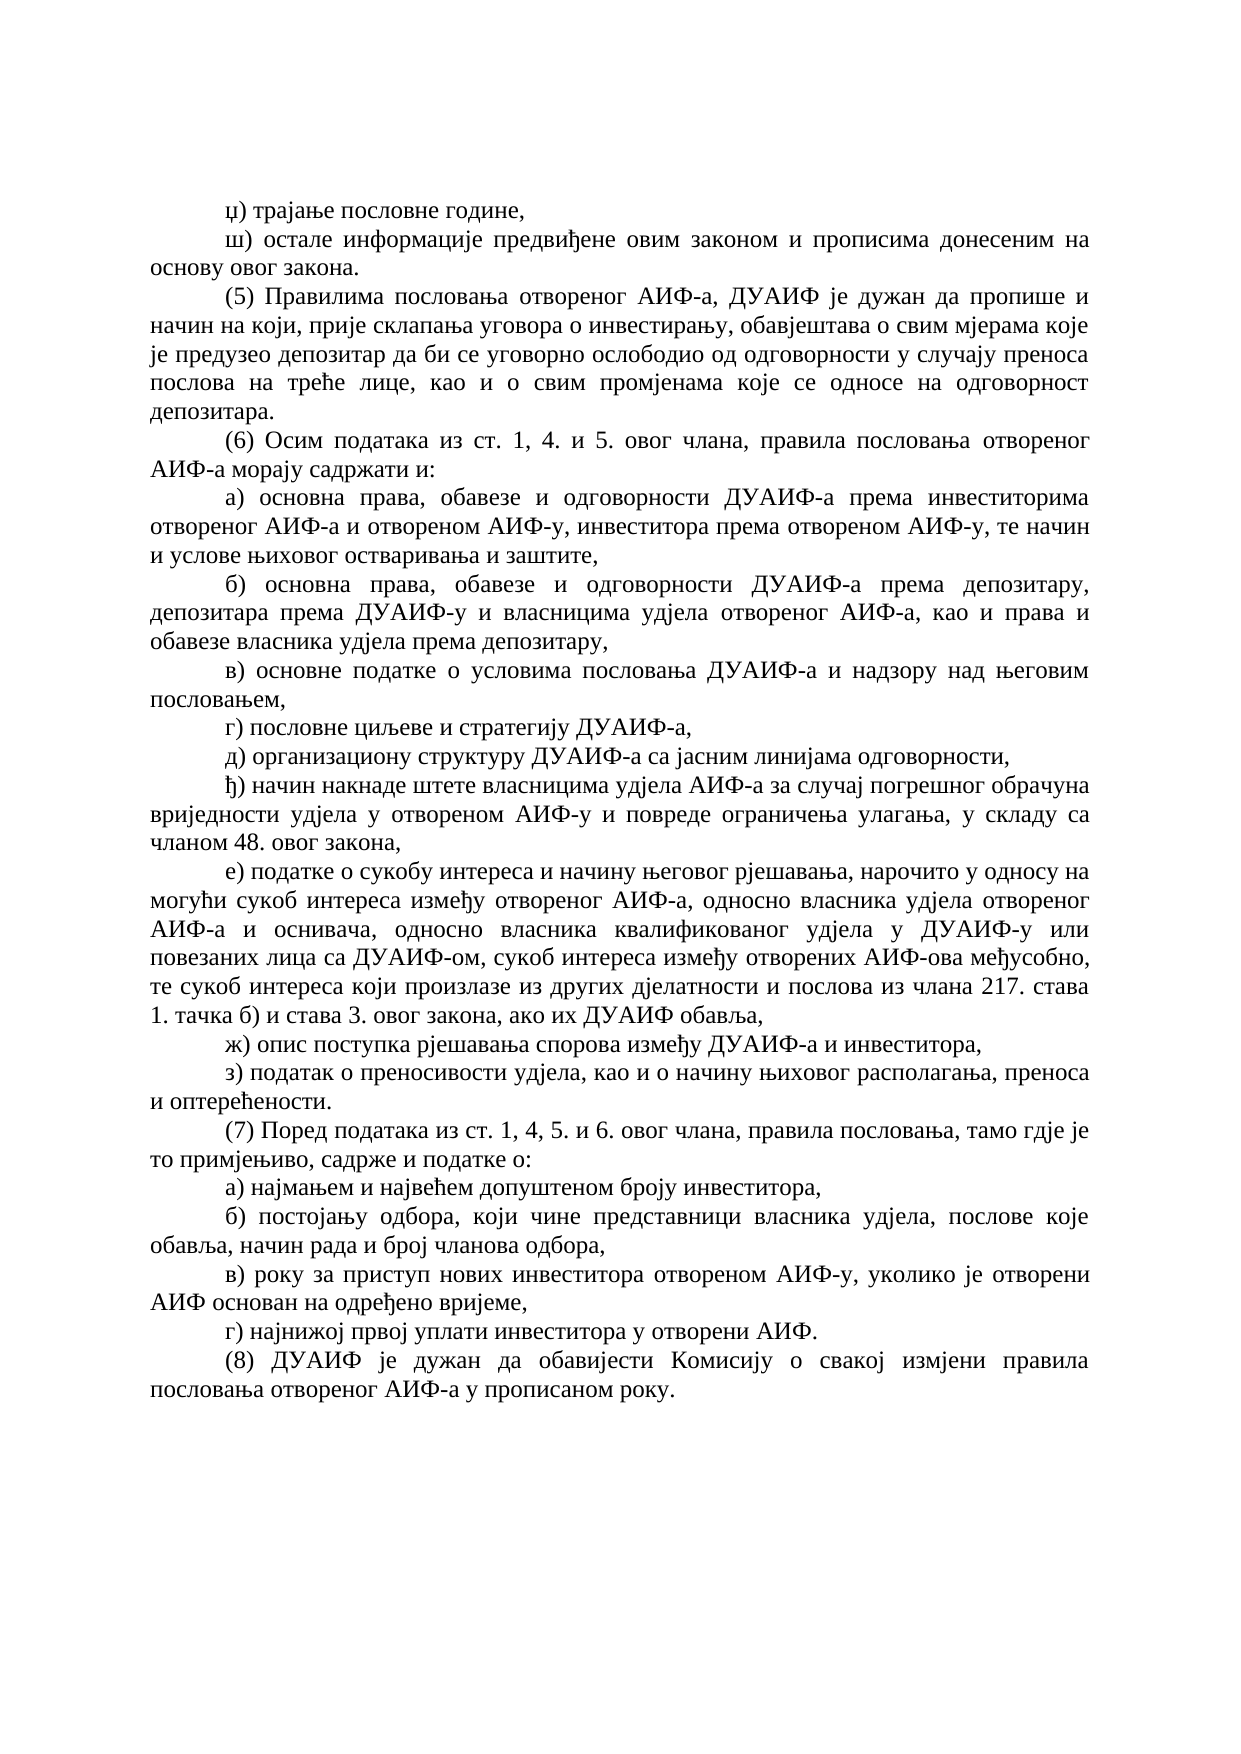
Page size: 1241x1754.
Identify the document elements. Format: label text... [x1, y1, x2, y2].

text г) пословне циљеве и стратегију ДУАИФ-а, [150, 712, 1090, 741]
text (7) Поред података из ст. 1, 4, 5. и 6. овог члана, правила пословања, тамо гдје је то примјењиво, садрже и податке о: [150, 1115, 1090, 1172]
text (6) Осим података из ст. 1, 4. и 5. овог члана, правила пословања отвореног АИФ-а морају садржати и: [150, 425, 1090, 482]
text ђ) начин накнаде штете власницима удјела АИФ-а за случај погрешног обрачуна вриједности удјела у отвореном АИФ-у и повреде ограничења улагања, у складу са чланом 48. овог закона, [150, 770, 1090, 856]
text б) постојању одбора, који чине представници власника удјела, послове које обавља, начин рада и број чланова одбора, [150, 1201, 1090, 1259]
text г) најнижој првој уплати инвеститора у отворени АИФ. [150, 1316, 1090, 1345]
text д) организациону структуру ДУАИФ-а са јасним линијама одговорности, [150, 741, 1090, 770]
text в) основне податке о условима пословања ДУАИФ-а и надзору над његовим пословањем, [150, 655, 1090, 712]
text (8) ДУАИФ је дужан да обавијести Комисију о свакој измјени правила пословања отвореног АИФ-а у прописаном року. [150, 1345, 1090, 1402]
text (5) Правилима пословања отвореног АИФ-а, ДУАИФ је дужан да пропише и начин на који, прије склапања уговора о инвестирању, обавјештава о свим мјерама које је предузео депозитар да би се уговорно ослободио од одговорности у случају преноса послова на треће лице, као и о свим промјенама које се односе на одговорност депозитара. [150, 281, 1090, 425]
text а) основна права, обавезе и одговорности ДУАИФ-а према инвеститорима отвореног АИФ-а и отвореном АИФ-у, инвеститора према отвореном АИФ-у, те начин и услове њиховог остваривања и заштите, [150, 482, 1090, 569]
text е) податке о сукобу интереса и начину његовог рјешавања, нарочито у односу на могући сукоб интереса између отвореног АИФ-а, односно власника удјела отвореног АИФ-а и оснивача, односно власника квалификованог удјела у ДУАИФ-у или повезаних лица са ДУАИФ-ом, сукоб интереса између отворених АИФ-ова међусобно, те сукоб интереса који произлазе из других дјелатности и послова из члана 217. става 1. тачка б) и става 3. овог закона, ако их ДУАИФ обавља, [150, 856, 1090, 1029]
text в) року за приступ нових инвеститора отвореном АИФ-у, уколико је отворени АИФ основан на одређено вријеме, [150, 1259, 1090, 1316]
text ж) опис поступка рјешавања спорова између ДУАИФ-а и инвеститора, [150, 1029, 1090, 1057]
text џ) трајање пословне године, [150, 195, 1090, 224]
text з) податак о преносивости удјела, као и о начину њиховог располагања, преноса и оптерећености. [150, 1057, 1090, 1115]
text ш) остале информације предвиђене овим законом и прописима донесеним на основу овог закона. [150, 224, 1090, 281]
text б) основна права, обавезе и одговорности ДУАИФ-а према депозитару, депозитара према ДУАИФ-у и власницима удјела отвореног АИФ-а, као и права и обавезе власника удјела према депозитару, [150, 569, 1090, 655]
text а) најмањем и највећем допуштеном броју инвеститора, [150, 1172, 1090, 1201]
